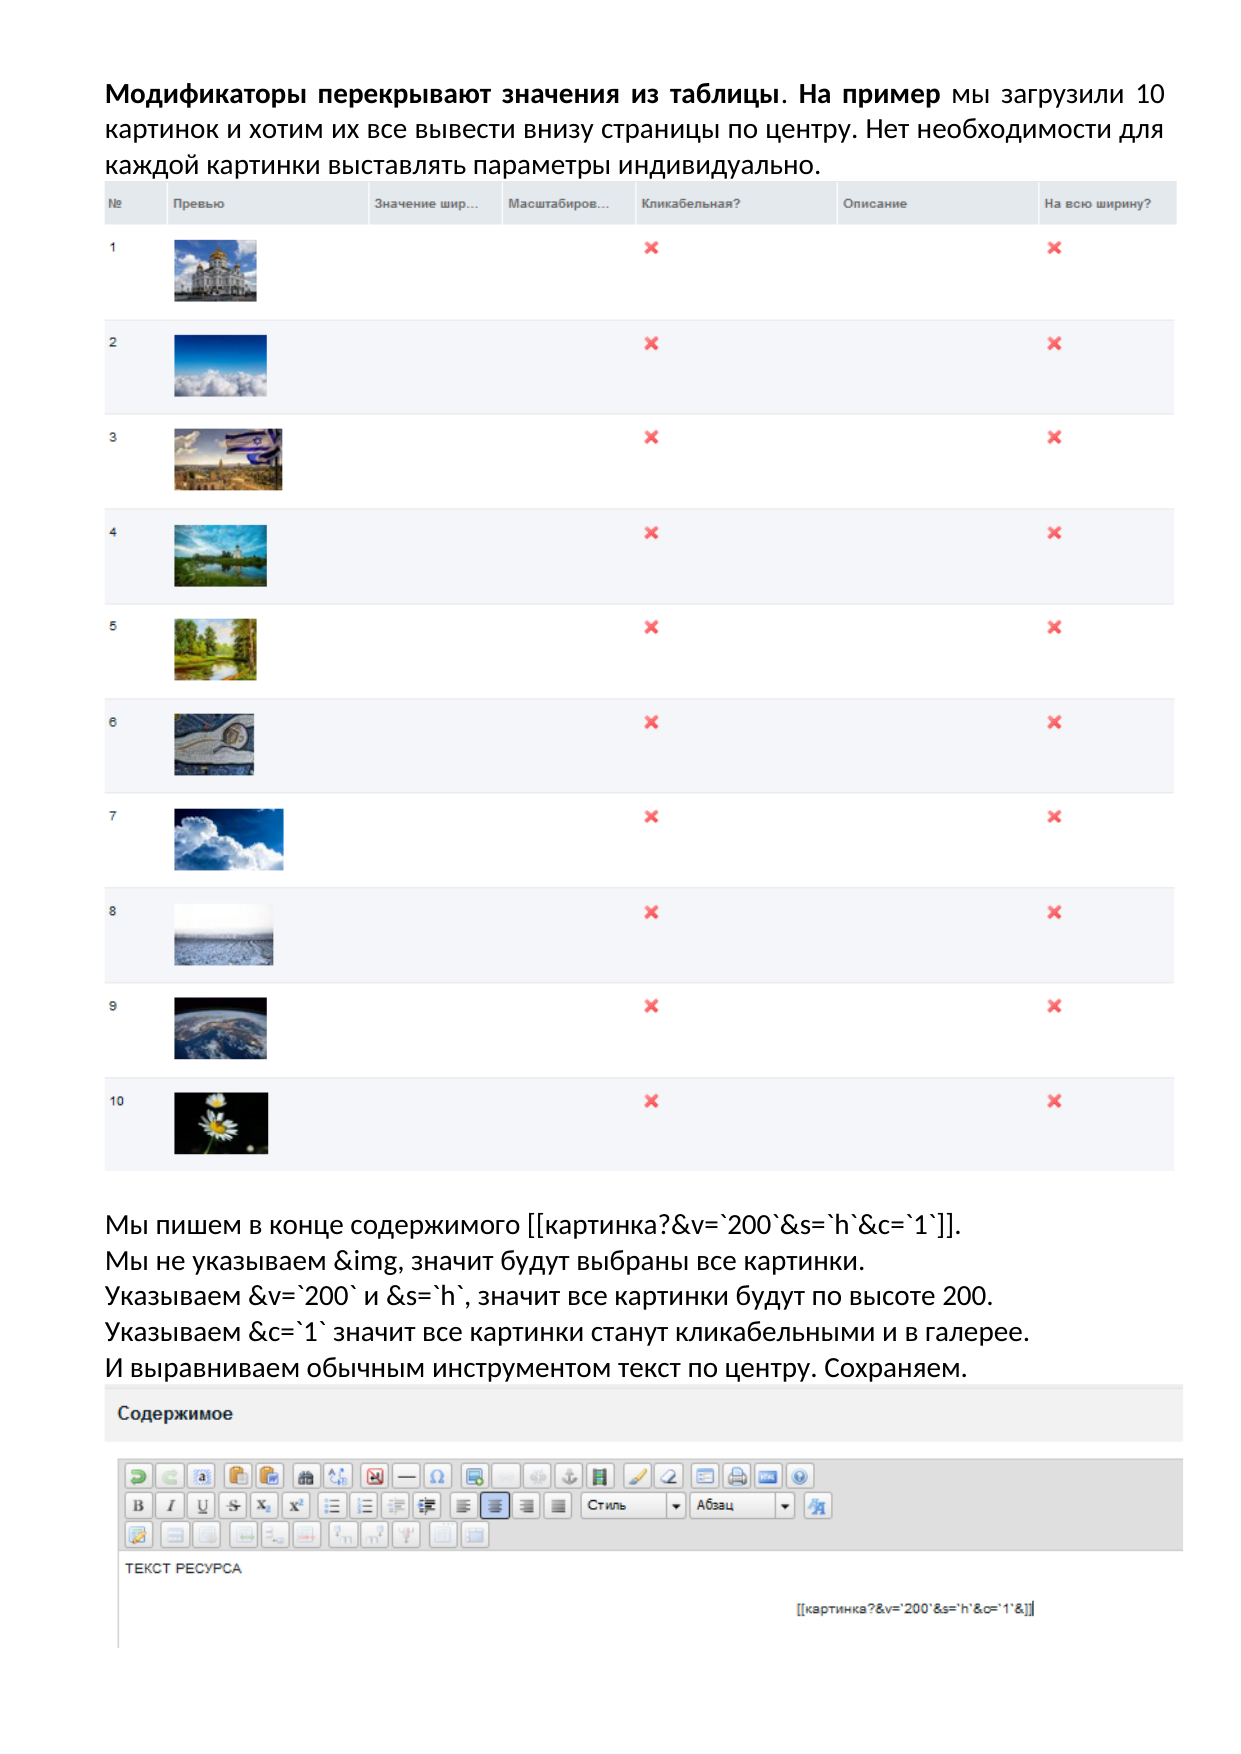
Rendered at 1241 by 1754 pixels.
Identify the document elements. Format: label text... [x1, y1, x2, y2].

picture [104, 1384, 1184, 1648]
list Указываем &c=`1` значит все картинки станут кликабельными и в галерее. [104, 1313, 1165, 1349]
picture [104, 181, 1177, 1171]
list Модификаторы перекрывают значения из таблицы. На пример мы загрузили 10 картинок и хотим их все вывести внизу страницы по центру. Нет необходимости для каждой картинки выставлять параметры индивидуально. [104, 75, 1165, 181]
list Мы не указываем &img, значит будут выбраны все картинки. [104, 1242, 1165, 1277]
list Мы пишем в конце содержимого [[картинка?&v=`200`&s=`h`&c=`1`]]. [104, 1206, 1165, 1242]
list И выравниваем обычным инструментом текст по центру. Сохраняем. [104, 1349, 1165, 1384]
list Указываем &v=`200` и &s=`h`, значит все картинки будут по высоте 200. [104, 1277, 1165, 1313]
